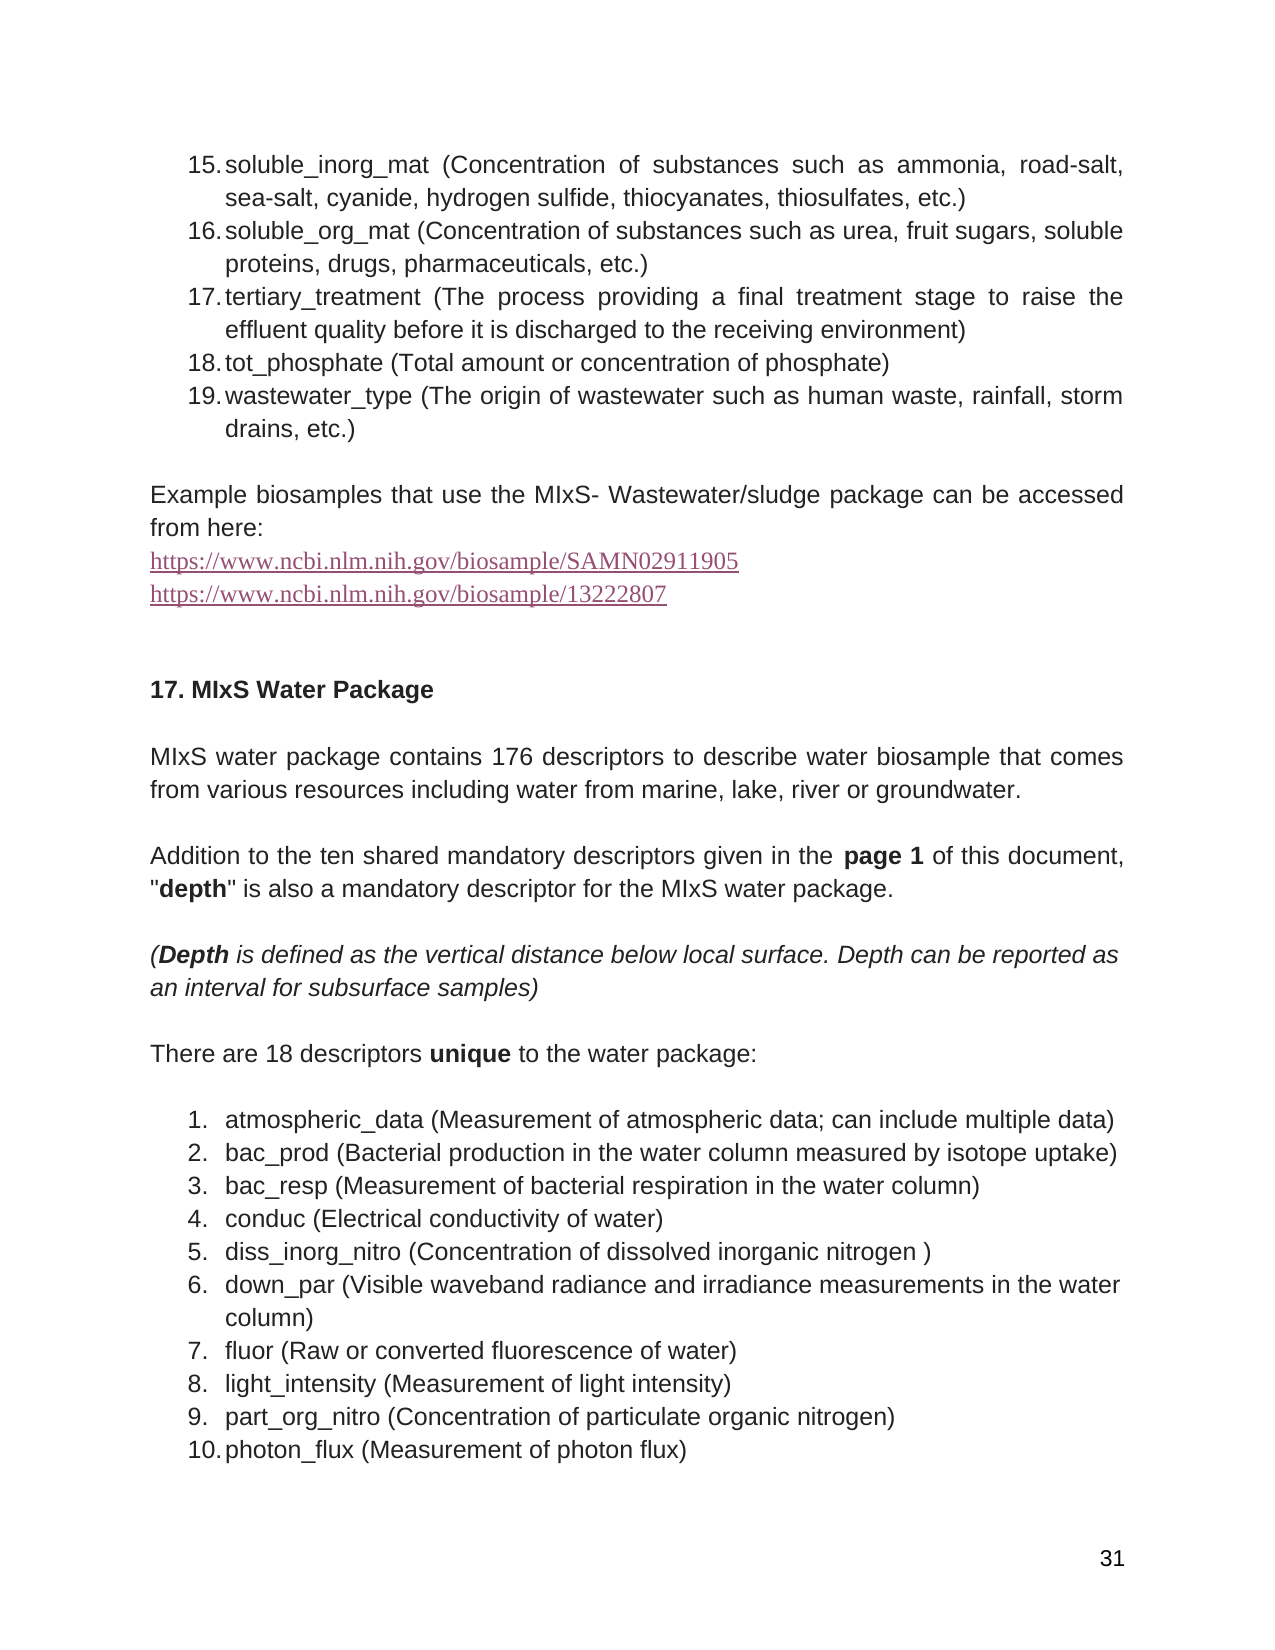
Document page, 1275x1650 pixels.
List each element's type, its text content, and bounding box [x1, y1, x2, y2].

list fluor (Raw or converted fluorescence of water) [187, 1336, 1125, 1365]
list wastewater_type (The origin of wastewater such as human waste, rainfall, storm drains, etc.) [187, 381, 1125, 443]
list soluble_org_mat (Concentration of substances such as urea, fruit sugars, soluble proteins, drugs, pharmaceuticals, etc.) [187, 216, 1125, 278]
text (Depth is defined as the vertical distance below local surface. Depth can be reported as an interval for subsurface samples) [150, 940, 1125, 1001]
list tertiary_treatment (The process providing a final treatment stage to raise the effluent quality before it is discharged to the receiving environment) [187, 282, 1125, 344]
list part_org_nitro (Concentration of particulate organic nitrogen) [187, 1402, 1125, 1431]
list soluble_inorg_mat (Concentration of substances such as ammonia, road-salt, sea-salt, cyanide, hydrogen sulfide, thiocyanates, thiosulfates, etc.) [187, 150, 1125, 212]
text Addition to the ten shared mandatory descriptors given in the page 1 of this document, "depth" is also a mandatory descriptor for the MIxS water package. [150, 841, 1125, 902]
list atmospheric_data (Measurement of atmospheric data; can include multiple data) [187, 1105, 1125, 1133]
text https://www.ncbi.nlm.nih.gov/biosample/SAMN02911905 [150, 546, 1125, 575]
list photon_flux (Measurement of photon flux) [187, 1435, 1125, 1464]
list down_par (Visible waveband radiance and irradiance measurements in the water column) [187, 1270, 1125, 1332]
list conduc (Electrical conductivity of water) [187, 1204, 1125, 1233]
text 17. MIxS Water Package [150, 676, 1125, 704]
list light_intensity (Measurement of light intensity) [187, 1369, 1125, 1398]
list bac_resp (Measurement of bacterial respiration in the water column) [187, 1171, 1125, 1199]
text Example biosamples that use the MIxS- Wastewater/sludge package can be accessed from here: [150, 480, 1125, 542]
text https://www.ncbi.nlm.nih.gov/biosample/13222807 [150, 579, 1125, 608]
text There are 18 descriptors unique to the water package: [150, 1039, 1125, 1067]
list bac_prod (Bacterial production in the water column measured by isotope uptake) [187, 1138, 1125, 1167]
list diss_inorg_nitro (Concentration of dissolved inorganic nitrogen ) [187, 1237, 1125, 1266]
text MIxS water package contains 176 descriptors to describe water biosample that comes from various resources including water from marine, lake, river or groundwater. [150, 742, 1125, 803]
list tot_phosphate (Total amount or concentration of phosphate) [187, 348, 1125, 377]
